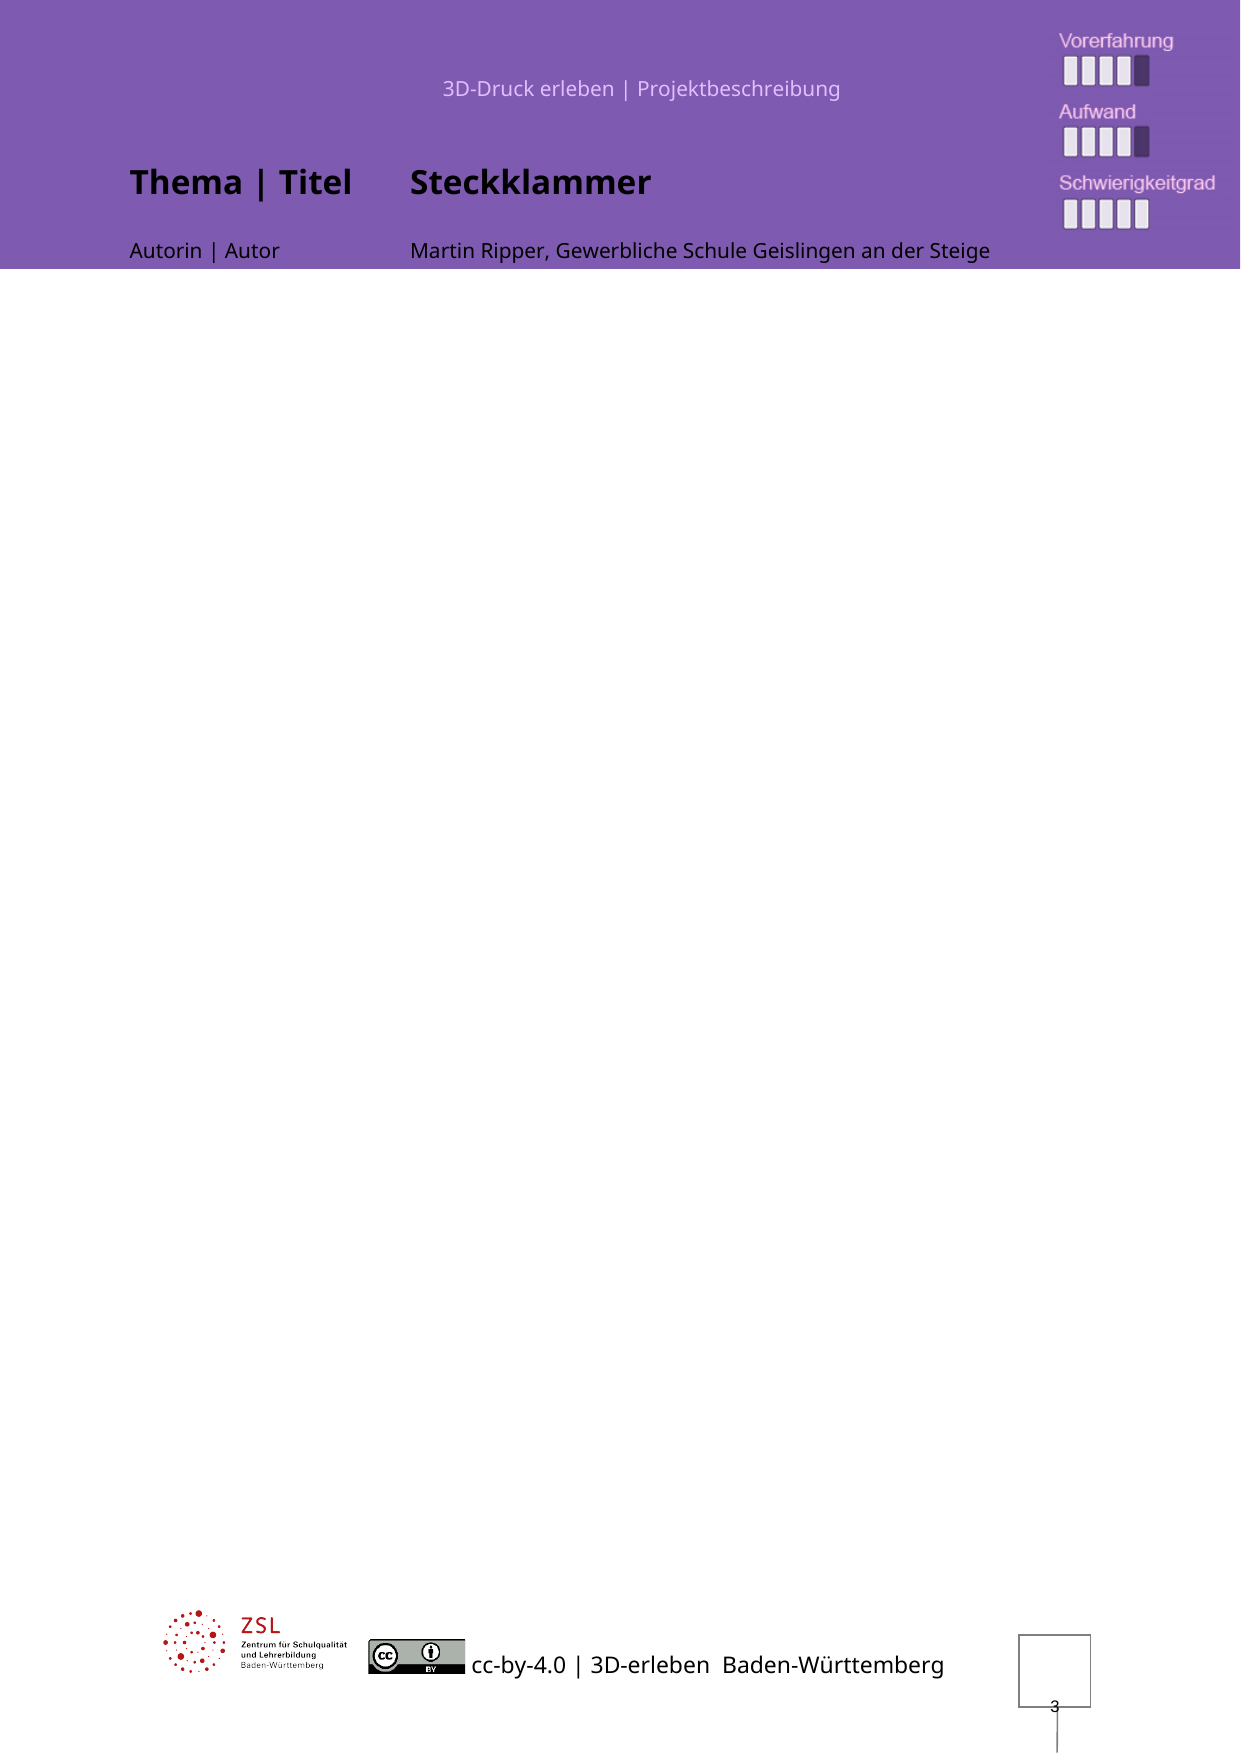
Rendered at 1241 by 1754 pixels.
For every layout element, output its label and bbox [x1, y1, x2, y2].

picture [368, 1639, 466, 1674]
picture [147, 1595, 363, 1674]
picture [0, 0, 1241, 269]
